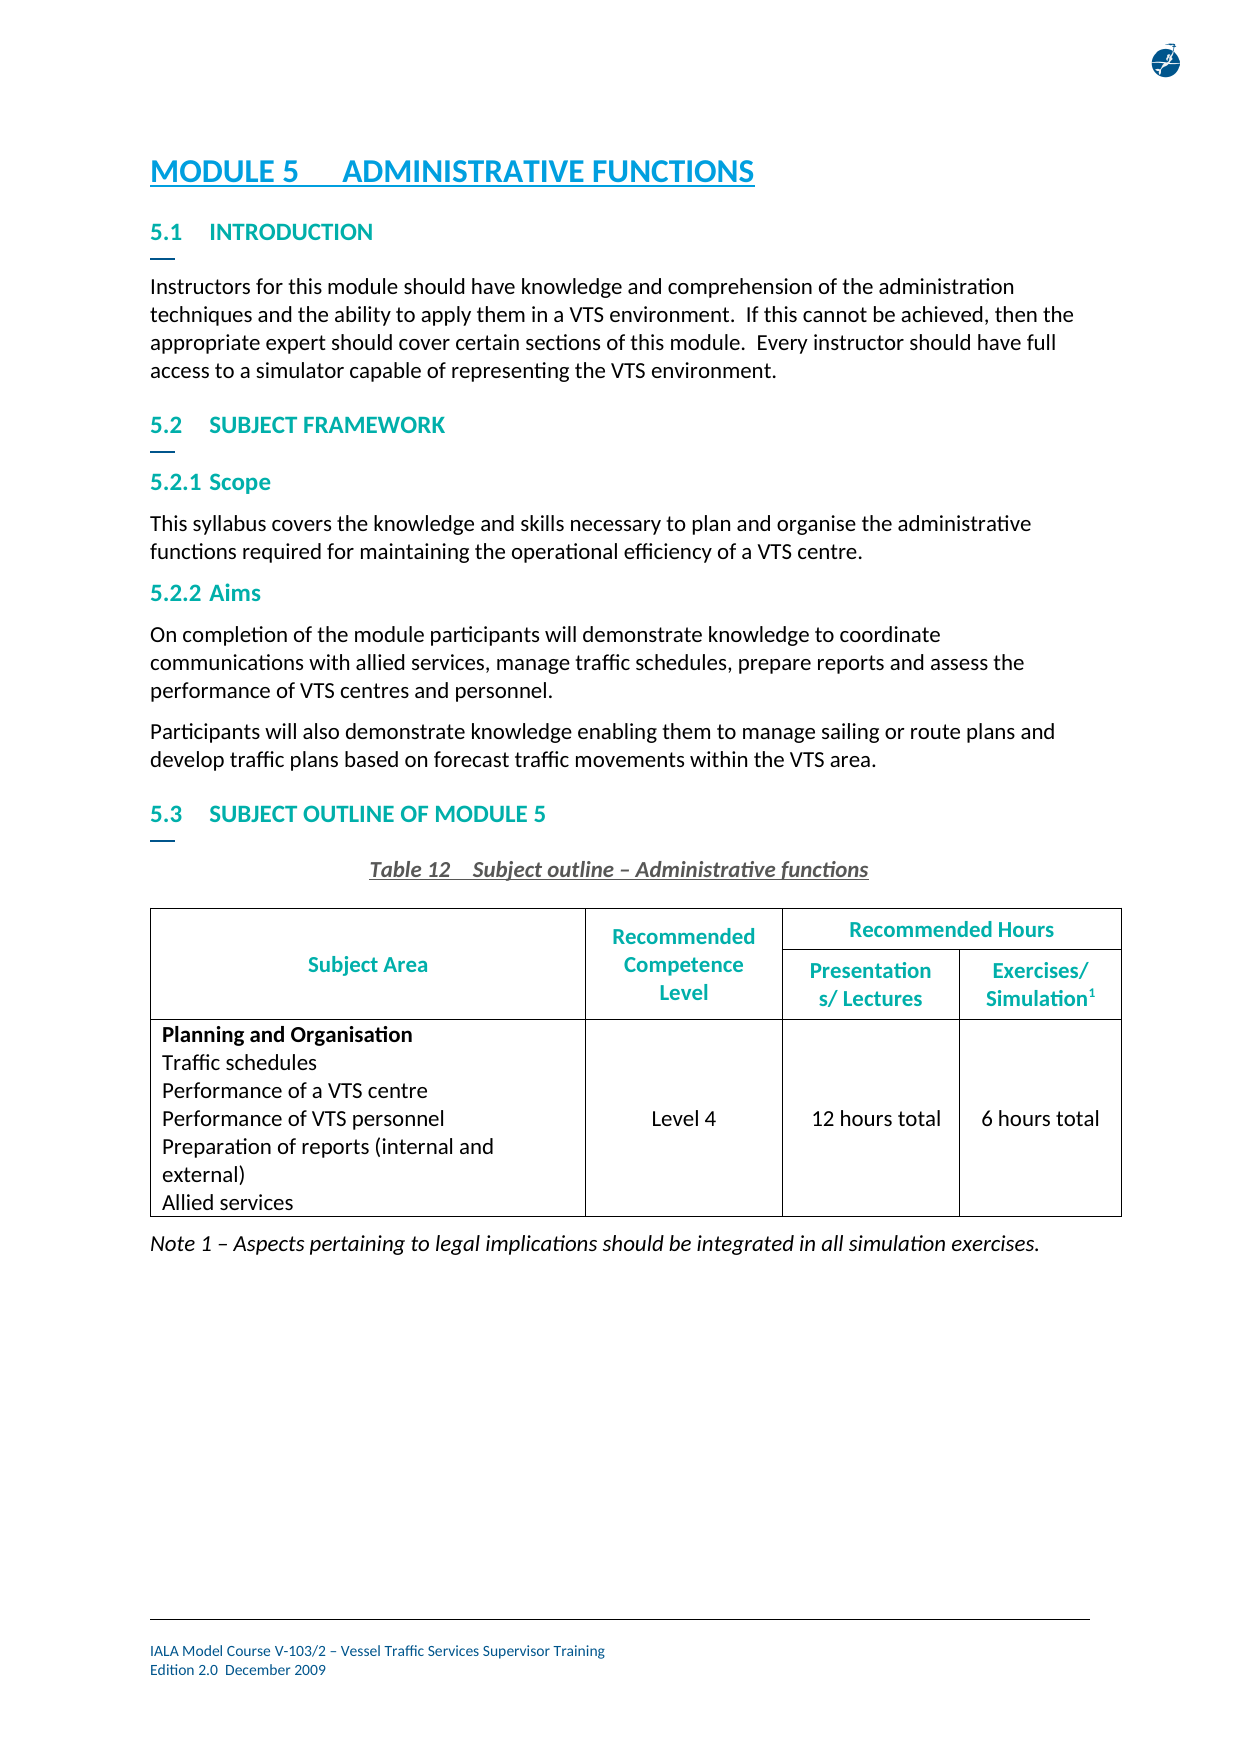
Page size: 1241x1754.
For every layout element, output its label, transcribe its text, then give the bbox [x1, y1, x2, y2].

table_header Recommended Hours [783, 909, 1121, 949]
text Note 1 – Aspects pertaining to legal implications should be integrated in all simulation exercises. [150, 1229, 1090, 1258]
subtitle Aims [150, 577, 1090, 608]
subtitle SUBJECT FRAMEWORK [150, 409, 1090, 440]
table_cell Presentations/ Lectures [783, 950, 959, 1019]
table_cell Level 4 [586, 1020, 782, 1216]
picture [1120, 0, 1239, 112]
table_header Recommended Competence Level [586, 909, 782, 1019]
table_header Subject Area [151, 909, 585, 1019]
text Participants will also demonstrate knowledge enabling them to manage sailing or route plans and develop traffic plans based on forecast traffic movements within the VTS area. [150, 717, 1090, 773]
table_cell Exercises/ Simulation1 [960, 950, 1121, 1019]
subtitle SUBJECT OUTLINE OF MODULE 5 [150, 798, 1090, 829]
subtitle INTRODUCTION [150, 216, 1090, 246]
text This syllabus covers the knowledge and skills necessary to plan and organise the administrative functions required for maintaining the operational efficiency of a VTS centre. [150, 509, 1090, 565]
text Instructors for this module should have knowledge and comprehension of the administration techniques and the ability to apply them in a VTS environment. If this cannot be achieved, then the appropriate expert should cover certain sections of this module. Every instructor should have full access to a simulator capable of representing the VTS environment. [150, 272, 1090, 384]
table_cell 6 hours total [960, 1020, 1121, 1216]
text ADMINISTRATIVE FUNCTIONS [150, 150, 1090, 191]
table_cell Planning and Organisation Traffic schedules Performance of a VTS centre Performance of VTS personnel Preparation of reports (internal and external) Allied services [151, 1020, 585, 1216]
table_cell 12 hours total [783, 1020, 959, 1216]
subtitle Scope [150, 466, 1090, 496]
text Subject outline – Administrative functions [150, 855, 1090, 883]
text On completion of the module participants will demonstrate knowledge to coordinate communications with allied services, manage traffic schedules, prepare reports and assess the performance of VTS centres and personnel. [150, 621, 1090, 704]
